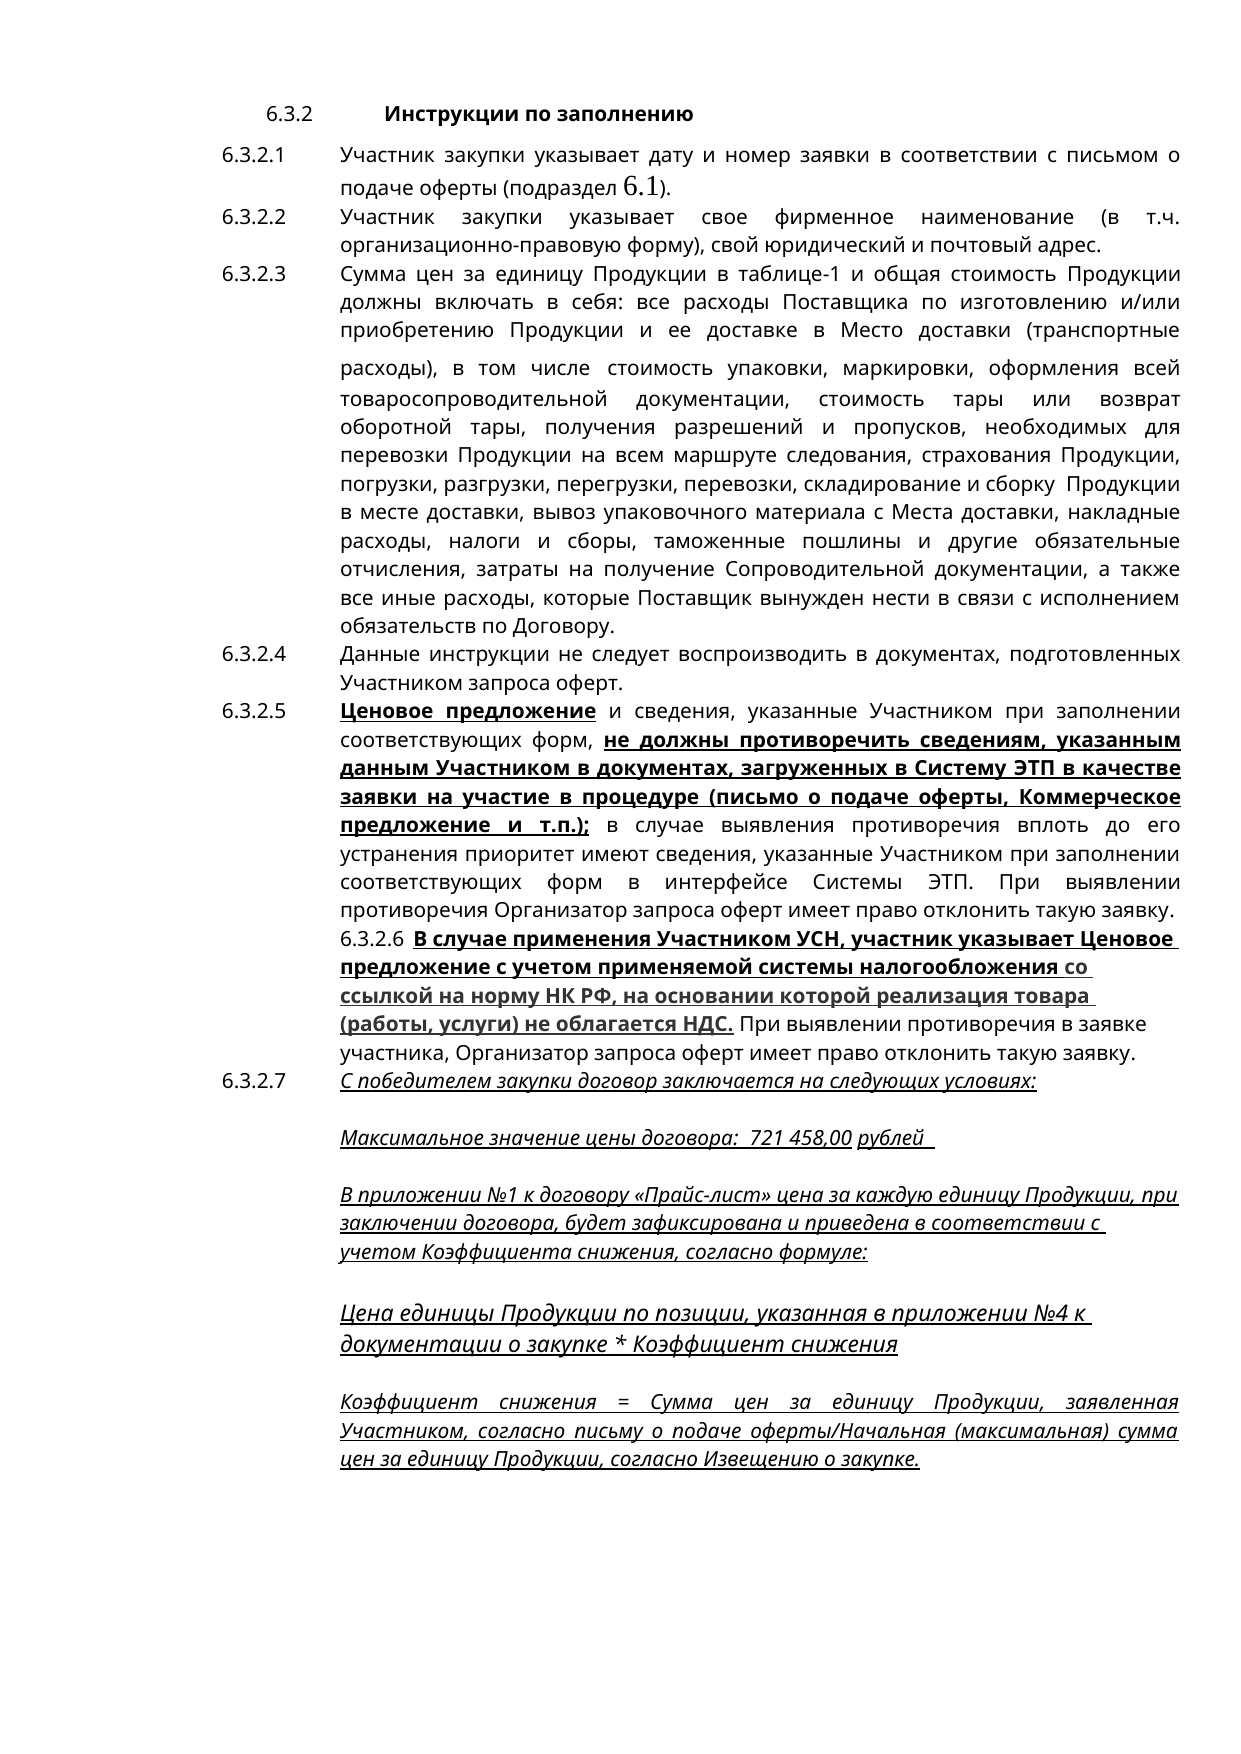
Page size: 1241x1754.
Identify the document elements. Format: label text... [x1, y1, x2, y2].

list В случае применения Участником УСН, участник указывает Ценовое предложение с учетом применяемой системы налогообложения со ссылкой на норму НК РФ, на основании которой реализация товара (работы, услуги) не облагается НДС. При выявлении противоречия в заявке участника, Организатор запроса оферт имеет право отклонить такую заявку. [340, 924, 1181, 1066]
list Участник закупки указывает свое фирменное наименование (в т.ч. организационно-правовую форму), свой юридический и почтовый адрес. [222, 202, 1181, 259]
list Данные инструкции не следует воспроизводить в документах, подготовленных Участником запроса оферт. [222, 639, 1181, 696]
list Участник закупки указывает дату и номер заявки в соответствии с письмом о подаче оферты (подраздел 6.1). [222, 140, 1181, 202]
list Сумма цен за единицу Продукции в таблице-1 и общая стоимость Продукции должны включать в себя: все расходы Поставщика по изготовлению и/или приобретению Продукции и ее доставке в Место доставки (транспортные расходы), в том числе стоимость упаковки, маркировки, оформления всей товаросопроводительной документации, стоимость тары или возврат оборотной тары, получения разрешений и пропусков, необходимых для перевозки Продукции на всем маршруте следования, страхования Продукции, погрузки, разгрузки, перегрузки, перевозки, складирование и сборку Продукции в месте доставки, вывоз упаковочного материала с Места доставки, накладные расходы, налоги и сборы, таможенные пошлины и другие обязательные отчисления, затраты на получение Сопроводительной документации, а также все иные расходы, которые Поставщик вынужден нести в связи с исполнением обязательств по Договору. [222, 259, 1181, 639]
text Коэффициент снижения = Сумма цен за единицу Продукции, заявленная Участником, согласно письму о подаче оферты/Начальная (максимальная) сумма цен за единицу Продукции, согласно Извещению о закупке. [340, 1387, 1181, 1473]
text Цена единицы Продукции по позиции, указанная в приложении №4 к документации о закупке * Коэффициент снижения [340, 1296, 1181, 1359]
text Максимальное значение цены договора: 721 458,00 рублей [340, 1123, 1181, 1151]
list С победителем закупки договор заключается на следующих условиях: [222, 1066, 1181, 1094]
text В приложении №1 к договору «Прайс-лист» цена за каждую единицу Продукции, при заключении договора, будет зафиксирована и приведена в соответствии с учетом Коэффициента снижения, согласно формуле: [340, 1180, 1181, 1265]
list Инструкции по заполнению [266, 99, 1181, 127]
